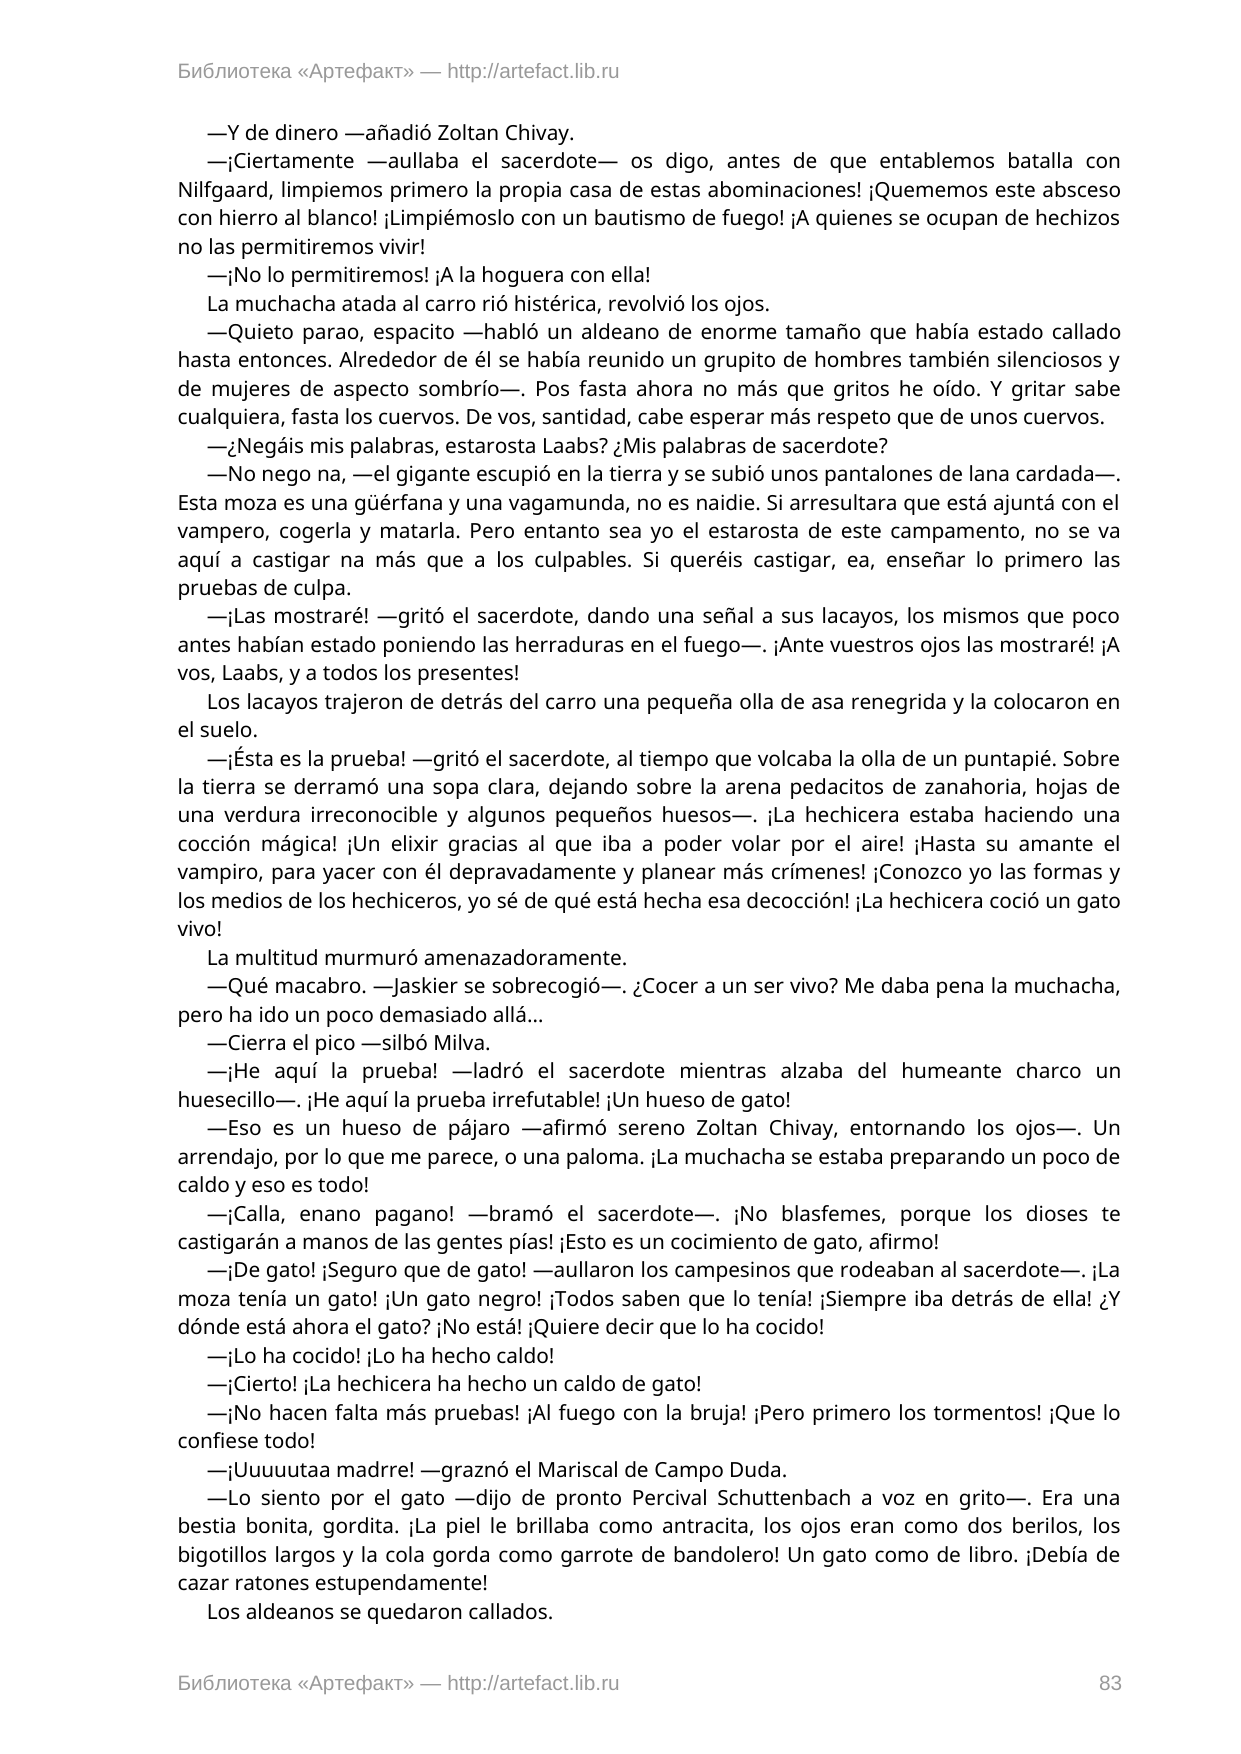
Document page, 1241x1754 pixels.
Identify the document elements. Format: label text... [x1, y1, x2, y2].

text —Qué macabro. —Jaskier se sobrecogió—. ¿Cocer a un ser vivo? Me daba pena la muchacha, pero ha ido un poco demasiado allá… [177, 971, 1122, 1028]
text La multitud murmuró amenazadoramente. [177, 943, 1122, 971]
text —Cierra el pico —silbó Milva. [177, 1028, 1122, 1057]
text —¡Las mostraré! —gritó el sacerdote, dando una señal a sus lacayos, los mismos que poco antes habían estado poniendo las herraduras en el fuego—. ¡Ante vuestros ojos las mostraré! ¡A vos, Laabs, y a todos los presentes! [177, 602, 1122, 687]
text —¡Uuuuutaa madrre! —graznó el Mariscal de Campo Duda. [177, 1455, 1122, 1483]
text Los lacayos trajeron de detrás del carro una pequeña olla de asa renegrida y la colocaron en el suelo. [177, 687, 1122, 744]
text La muchacha atada al carro rió histérica, revolvió los ojos. [177, 289, 1122, 317]
text —¡No lo permitiremos! ¡A la hoguera con ella! [177, 260, 1122, 289]
text —¿Negáis mis palabras, estarosta Laabs? ¿Mis palabras de sacerdote? [177, 431, 1122, 459]
text —Lo siento por el gato —dijo de pronto Percival Schuttenbach a voz en grito—. Era una bestia bonita, gordita. ¡La piel le brillaba como antracita, los ojos eran como dos berilos, los bigotillos largos y la cola gorda como garrote de bandolero! Un gato como de libro. ¡Debía de cazar ratones estupendamente! [177, 1483, 1122, 1597]
text —¡He aquí la prueba! —ladró el sacerdote mientras alzaba del humeante charco un huesecillo—. ¡He aquí la prueba irrefutable! ¡Un hueso de gato! [177, 1057, 1122, 1113]
text —¡Ésta es la prueba! —gritó el sacerdote, al tiempo que volcaba la olla de un puntapié. Sobre la tierra se derramó una sopa clara, dejando sobre la arena pedacitos de zanahoria, hojas de una verdura irreconocible y algunos pequeños huesos—. ¡La hechicera estaba haciendo una cocción mágica! ¡Un elixir gracias al que iba a poder volar por el aire! ¡Hasta su amante el vampiro, para yacer con él depravadamente y planear más crímenes! ¡Conozco yo las formas y los medios de los hechiceros, yo sé de qué está hecha esa decocción! ¡La hechicera coció un gato vivo! [177, 744, 1122, 943]
text —¡Cierto! ¡La hechicera ha hecho un caldo de gato! [177, 1369, 1122, 1398]
text —Eso es un hueso de pájaro —afirmó sereno Zoltan Chivay, entornando los ojos—. Un arrendajo, por lo que me parece, o una paloma. ¡La muchacha se estaba preparando un poco de caldo y eso es todo! [177, 1113, 1122, 1199]
text —No nego na, —el gigante escupió en la tierra y se subió unos pantalones de lana cardada—. Esta moza es una güérfana y una vagamunda, no es naidie. Si arresultara que está ajuntá con el vampero, cogerla y matarla. Pero entanto sea yo el estarosta de este campamento, no se va aquí a castigar na más que a los culpables. Si queréis castigar, ea, enseñar lo primero las pruebas de culpa. [177, 459, 1122, 602]
text —¡No hacen falta más pruebas! ¡Al fuego con la bruja! ¡Pero primero los tormentos! ¡Que lo confiese todo! [177, 1398, 1122, 1455]
text —¡De gato! ¡Seguro que de gato! —aullaron los campesinos que rodeaban al sacerdote—. ¡La moza tenía un gato! ¡Un gato negro! ¡Todos saben que lo tenía! ¡Siempre iba detrás de ella! ¿Y dónde está ahora el gato? ¡No está! ¡Quiere decir que lo ha cocido! [177, 1256, 1122, 1341]
text —¡Lo ha cocido! ¡Lo ha hecho caldo! [177, 1341, 1122, 1369]
text Los aldeanos se quedaron callados. [177, 1597, 1122, 1625]
text —Quieto parao, espacito —habló un aldeano de enorme tamaño que había estado callado hasta entonces. Alrededor de él se había reunido un grupito de hombres también silenciosos y de mujeres de aspecto sombrío—. Pos fasta ahora no más que gritos he oído. Y gritar sabe cualquiera, fasta los cuervos. De vos, santidad, cabe esperar más respeto que de unos cuervos. [177, 317, 1122, 431]
text —¡Ciertamente —aullaba el sacerdote— os digo, antes de que entablemos batalla con Nilfgaard, limpiemos primero la propia casa de estas abominaciones! ¡Quememos este absceso con hierro al blanco! ¡Limpiémoslo con un bautismo de fuego! ¡A quienes se ocupan de hechizos no las permitiremos vivir! [177, 147, 1122, 260]
text —¡Calla, enano pagano! —bramó el sacerdote—. ¡No blasfemes, porque los dioses te castigarán a manos de las gentes pías! ¡Esto es un cocimiento de gato, afirmo! [177, 1199, 1122, 1256]
text —Y de dinero —añadió Zoltan Chivay. [177, 118, 1122, 147]
